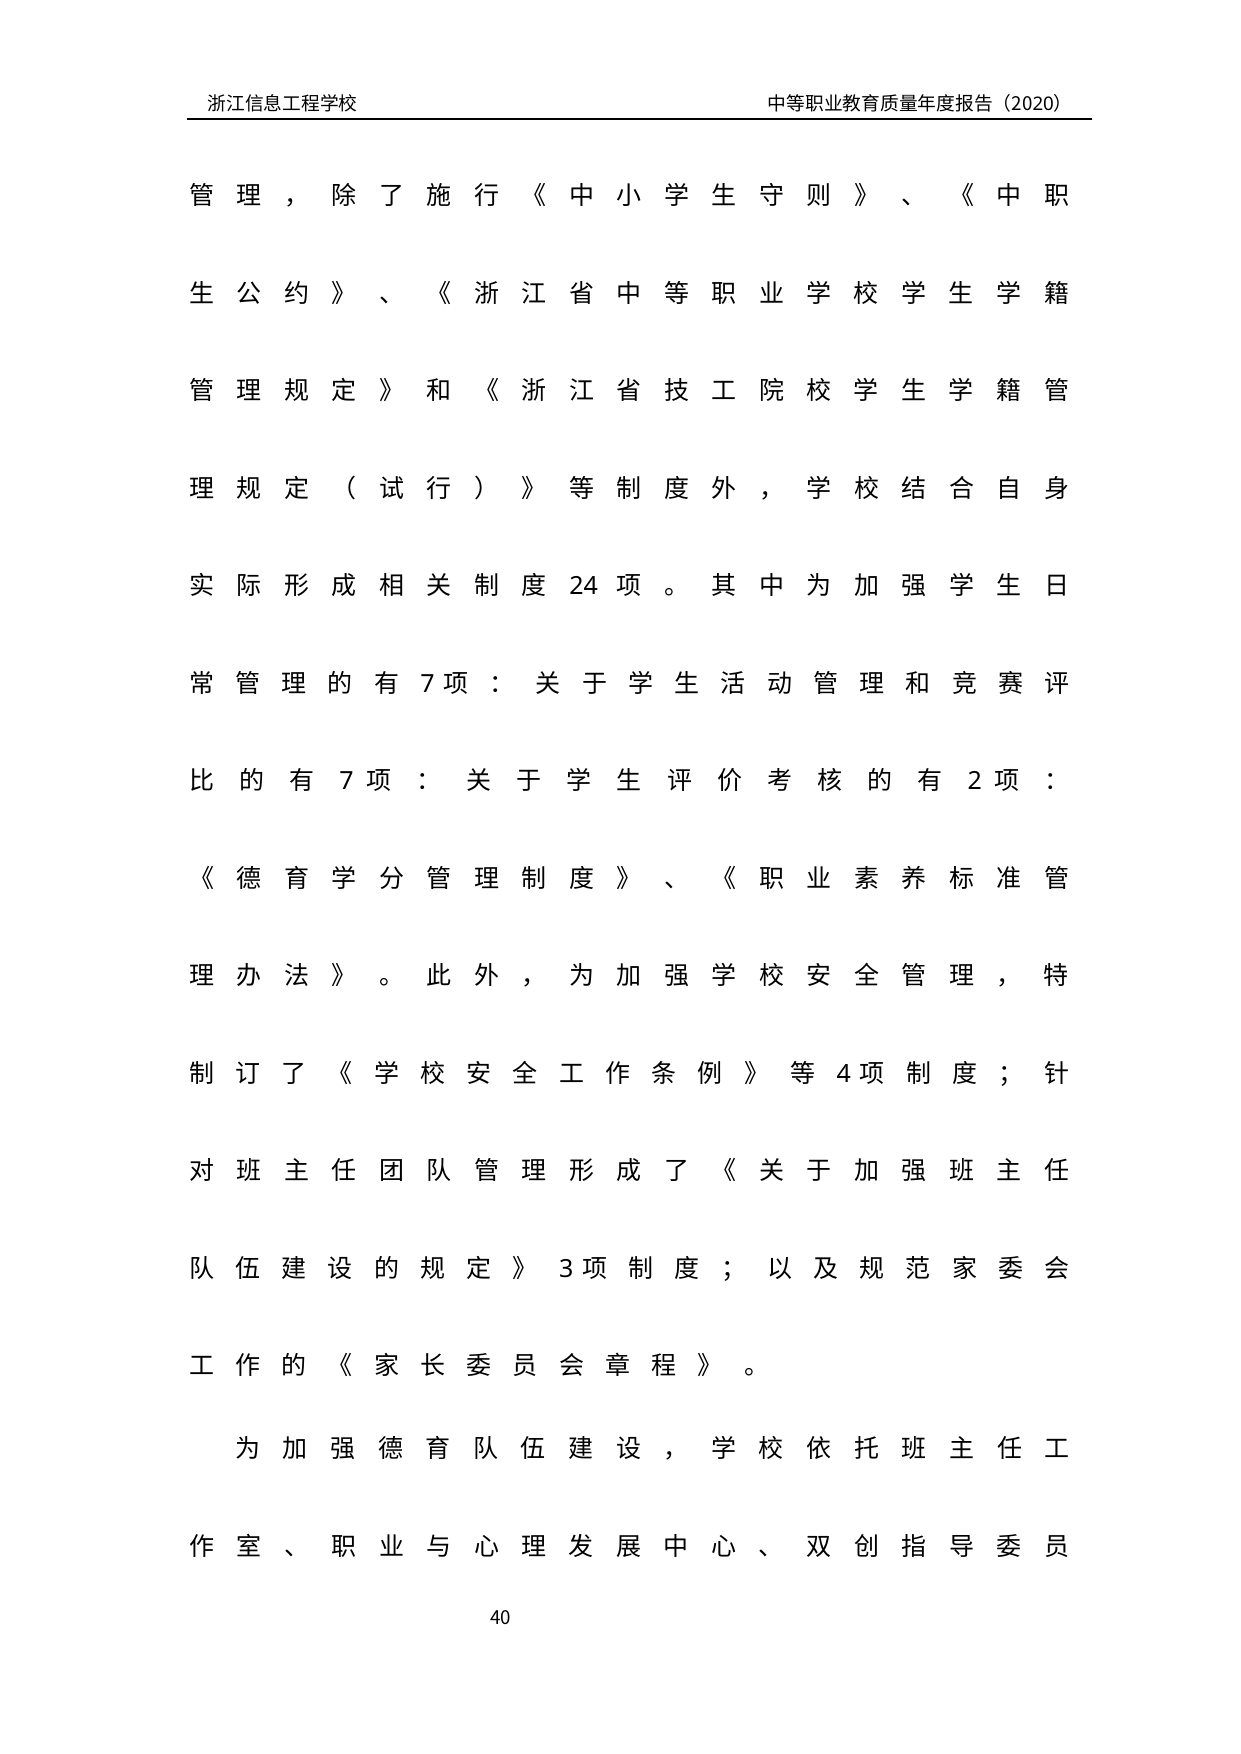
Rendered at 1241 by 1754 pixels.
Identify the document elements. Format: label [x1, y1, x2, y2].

text [189, 1414, 1091, 1577]
text [189, 161, 1091, 1396]
